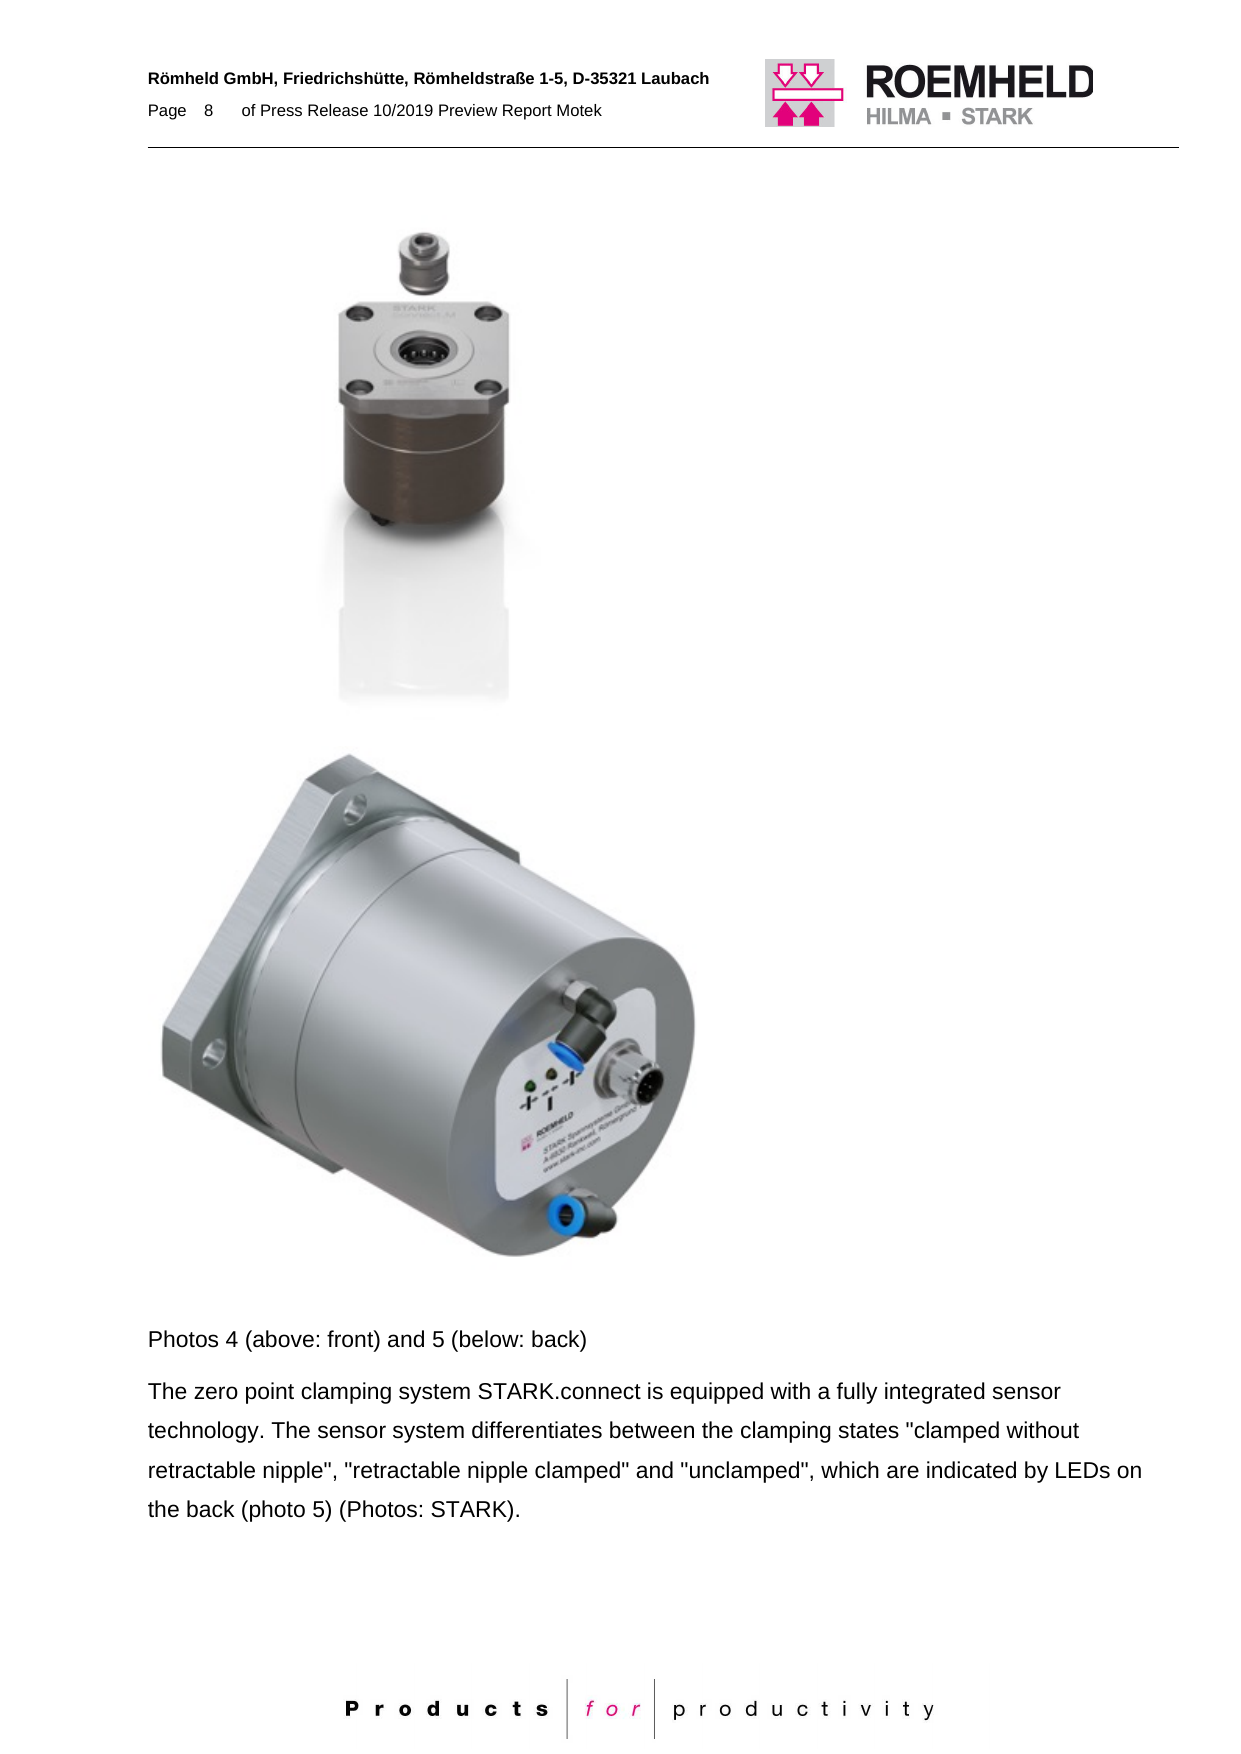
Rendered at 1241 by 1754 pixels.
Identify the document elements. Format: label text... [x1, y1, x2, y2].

picture [147, 746, 701, 1299]
text The zero point clamping system STARK.connect is equipped with a fully integrated sensor technology. The sensor system differentiates between the clamping states "clamped without retractable nipple", "retractable nipple clamped" and "unclamped", which are indicated by LEDs on the back (photo 5) (Photos: STARK). [148, 1378, 1167, 1523]
text Photos 4 (above: front) and 5 (below: back) [148, 1326, 1167, 1352]
picture [147, 166, 701, 720]
picture [763, 59, 1093, 126]
picture [299, 1663, 990, 1749]
